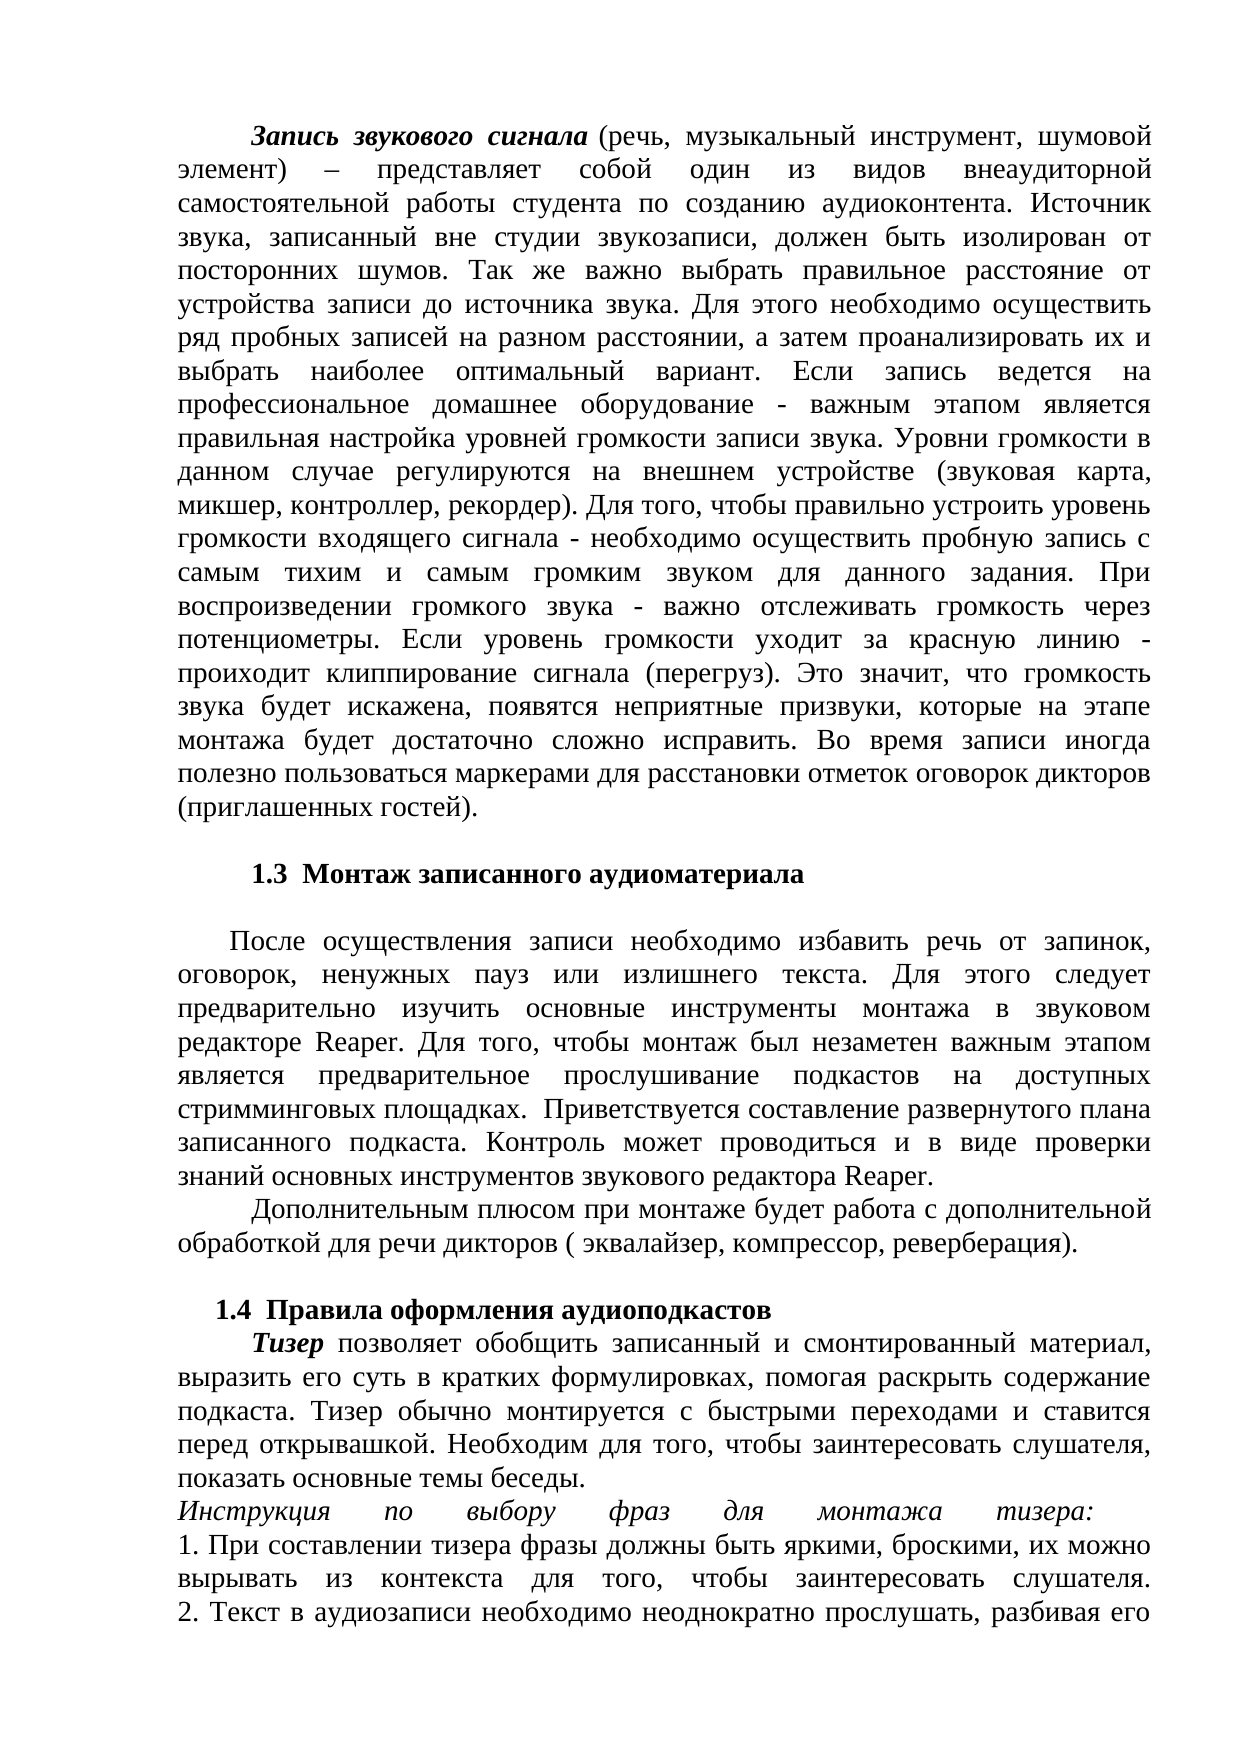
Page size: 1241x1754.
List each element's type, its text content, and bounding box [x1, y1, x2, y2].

text 1.3 Монтаж записанного аудиоматериала [177, 856, 1152, 889]
text После осуществления записи необходимо избавить речь от запинок, оговорок, ненужных пауз или излишнего текста. Для этого следует предварительно изучить основные инструменты монтажа в звуковом редакторе Reaper. Для того, чтобы монтаж был незаметен важным этапом является предварительное прослушивание подкастов на доступных стримминговых площадках. Приветствуется составление развернутого плана записанного подкаста. Контроль может проводиться и в виде проверки знаний основных инструментов звукового редактора Reaper. [177, 923, 1152, 1191]
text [177, 1493, 1152, 1627]
text 1.4 Правила оформления аудиоподкастов [215, 1292, 1152, 1326]
text Дополнительным плюсом при монтаже будет работа с дополнительной обработкой для речи дикторов ( эквалайзер, компрессор, реверберация). [177, 1191, 1152, 1258]
text Запись звукового сигнала (речь, музыкальный инструмент, шумовой элемент) – представляет собой один из видов внеаудиторной самостоятельной работы студента по созданию аудиоконтента. Источник звука, записанный вне студии звукозаписи, должен быть изолирован от посторонних шумов. Так же важно выбрать правильное расстояние от устройства записи до источника звука. Для этого необходимо осуществить ряд пробных записей на разном расстоянии, а затем проанализировать их и выбрать наиболее оптимальный вариант. Если запись ведется на профессиональное домашнее оборудование - важным этапом является правильная настройка уровней громкости записи звука. Уровни громкости в данном случае регулируются на внешнем устройстве (звуковая карта, микшер, контроллер, рекордер). Для того, чтобы правильно устроить уровень громкости входящего сигнала - необходимо осуществить пробную запись с самым тихим и самым громким звуком для данного задания. При воспроизведении громкого звука - важно отслеживать громкость через потенциометры. Если уровень громкости уходит за красную линию - проиходит клиппирование сигнала (перегруз). Это значит, что громкость звука будет искажена, появятся неприятные призвуки, которые на этапе монтажа будет достаточно сложно исправить. Во время записи иногда полезно пользоваться маркерами для расстановки отметок оговорок дикторов (приглашенных гостей). [177, 118, 1152, 822]
text Тизер позволяет обобщить записанный и смонтированный материал, выразить его суть в кратких формулировках, помогая раскрыть содержание подкаста. Тизер обычно монтируется с быстрыми переходами и ставится перед открывашкой. Необходим для того, чтобы заинтересовать слушателя, показать основные темы беседы. [177, 1326, 1152, 1493]
